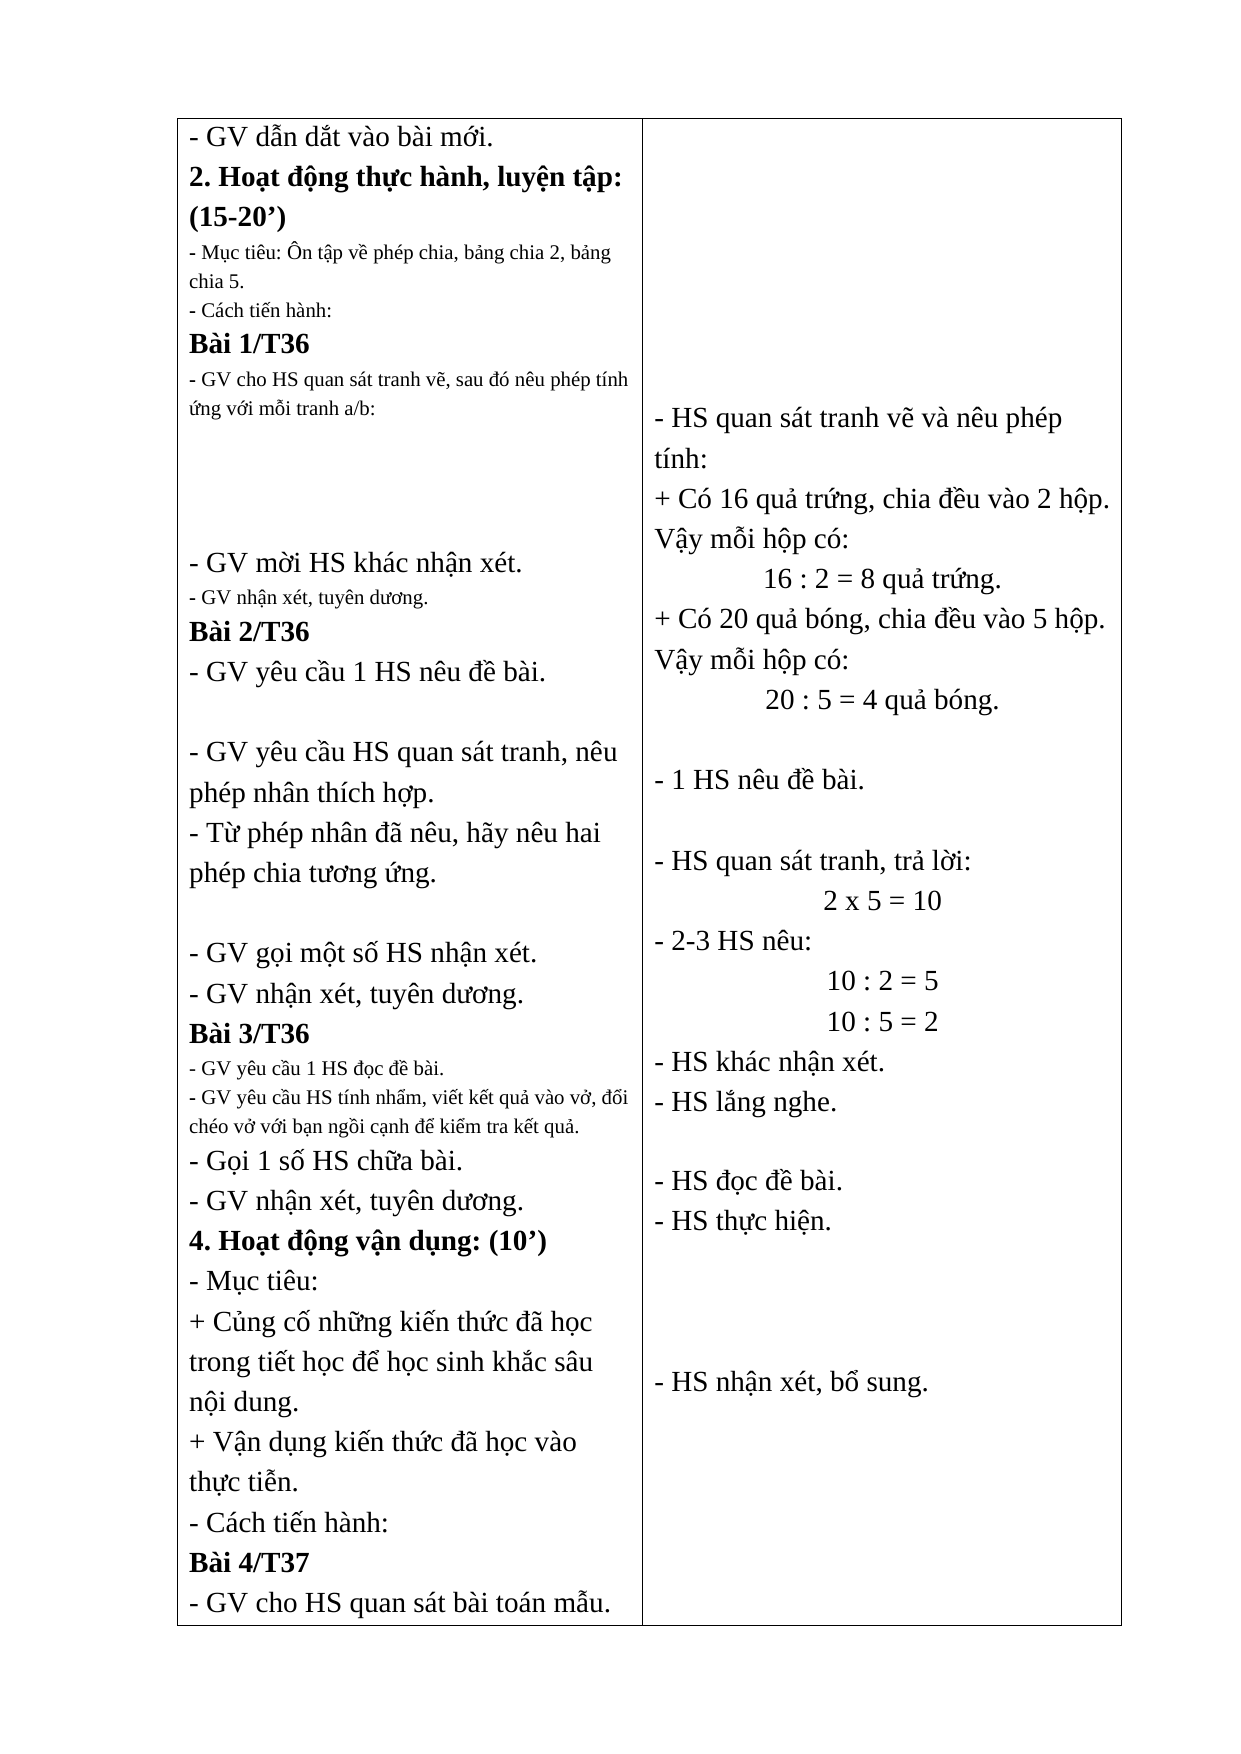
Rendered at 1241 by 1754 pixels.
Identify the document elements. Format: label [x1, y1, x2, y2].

table_cell [643, 119, 1121, 1625]
table_cell [178, 119, 642, 1625]
